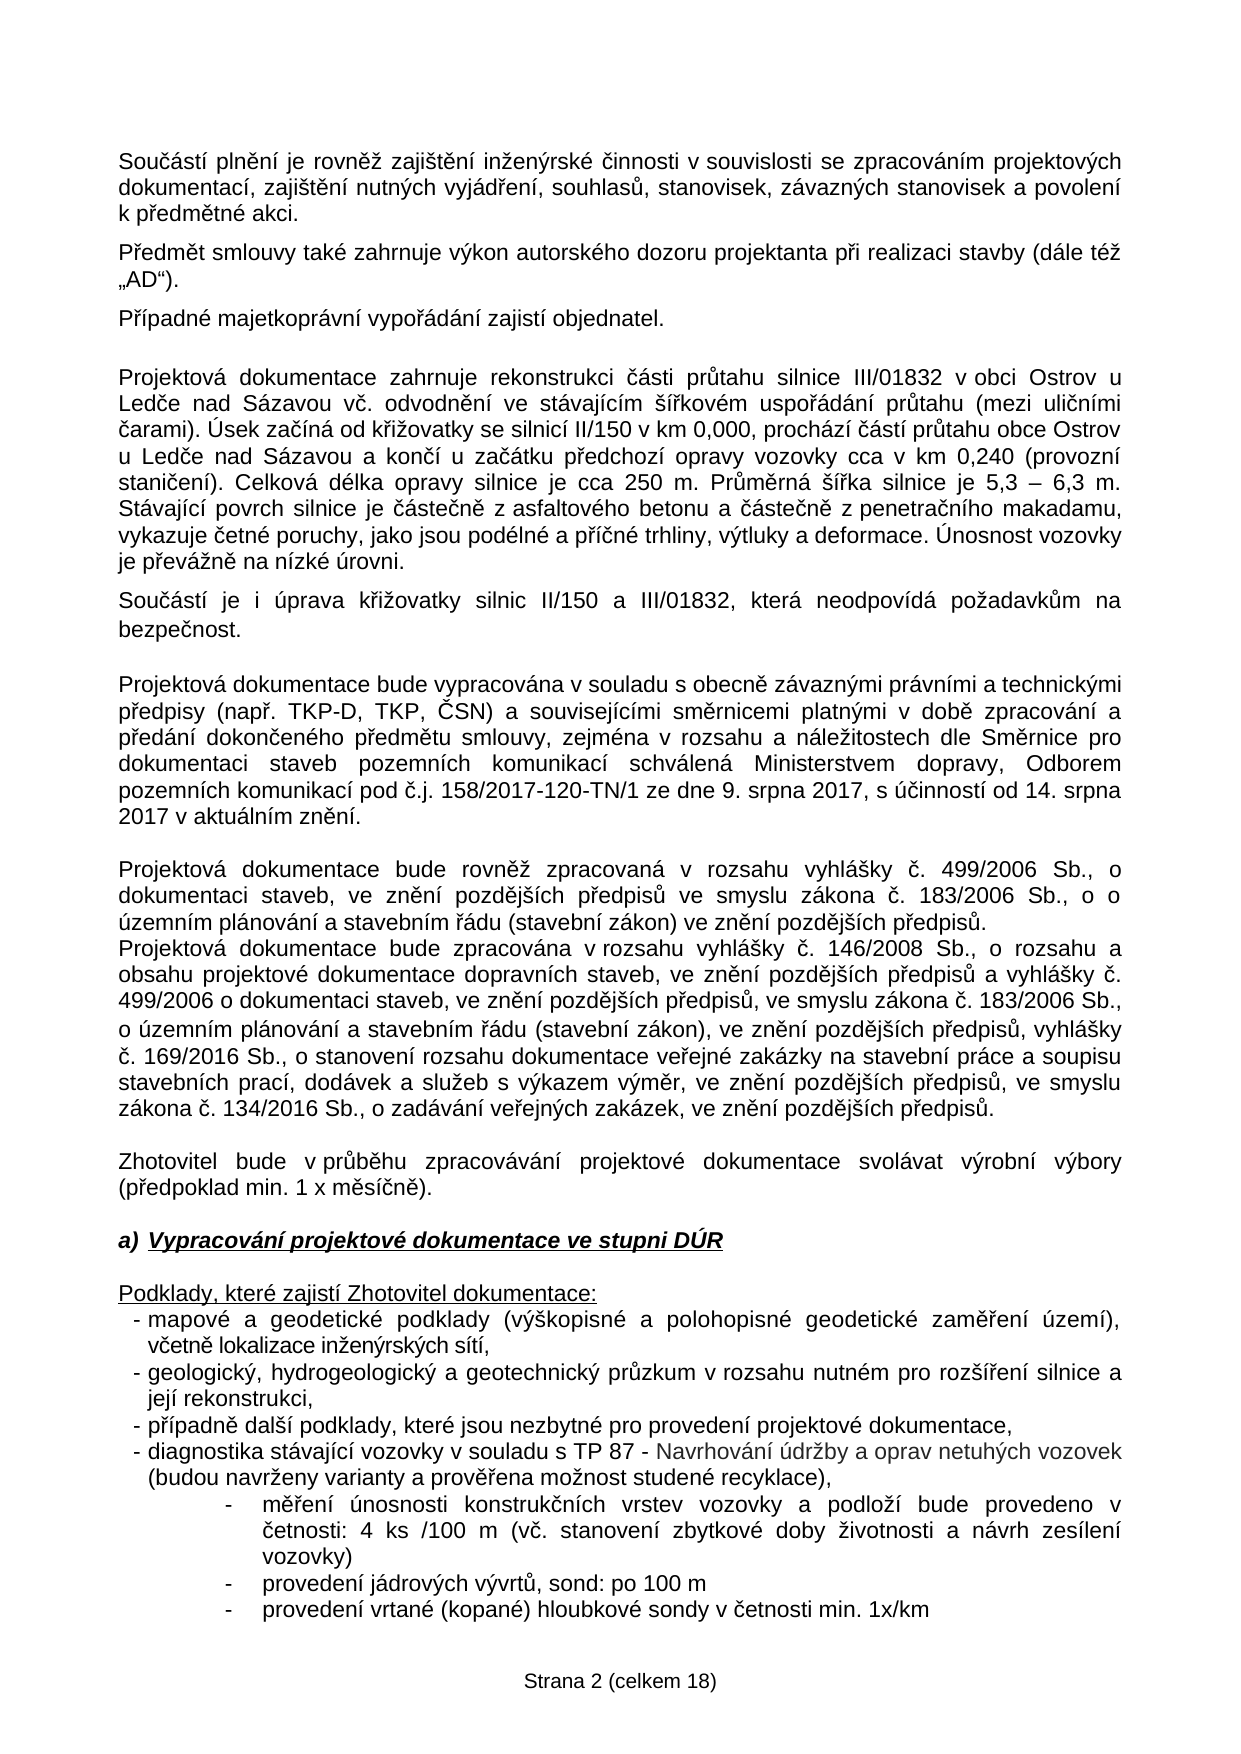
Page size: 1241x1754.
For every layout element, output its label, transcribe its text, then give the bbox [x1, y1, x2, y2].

text Projektová dokumentace zahrnuje rekonstrukci části průtahu silnice III/01832 v obci Ostrov u Ledče nad Sázavou vč. odvodnění ve stávajícím šířkovém uspořádání průtahu (mezi uličními čarami). Úsek začíná od křižovatky se silnicí II/150 v km 0,000, prochází částí průtahu obce Ostrov u Ledče nad Sázavou a končí u začátku předchozí opravy vozovky cca v km 0,240 (provozní staničení). Celková délka opravy silnice je cca 250 m. Průměrná šířka silnice je 5,3 – 6,3 m. Stávající povrch silnice je částečně z asfaltového betonu a částečně z penetračního makadamu, vykazuje četné poruchy, jako jsou podélné a příčné trhliny, výtluky a deformace. Únosnost vozovky je převážně na nízké úrovni. [118, 364, 1122, 574]
text Předmět smlouvy také zahrnuje výkon autorského dozoru projektanta při realizaci stavby (dále též „AD“). [118, 239, 1122, 292]
list diagnostika stávající vozovky v souladu s TP 87 - Navrhování údržby a oprav netuhých vozovek (budou navrženy varianty a prověřena možnost studené recyklace), [133, 1438, 1122, 1491]
list mapové a geodetické podklady (výškopisné a polohopisné geodetické zaměření území), včetně lokalizace inženýrských sítí, [133, 1306, 1122, 1359]
text Součástí plnění je rovněž zajištění inženýrské činnosti v souvislosti se zpracováním projektových dokumentací, zajištění nutných vyjádření, souhlasů, stanovisek, závazných stanovisek a povolení k předmětné akci. [118, 148, 1122, 227]
list provedení jádrových vývrtů, sond: po 100 m [224, 1570, 1122, 1596]
list geologický, hydrogeologický a geotechnický průzkum v rozsahu nutném pro rozšíření silnice a její rekonstrukci, [133, 1359, 1122, 1412]
list Součástí je i úprava křižovatky silnic II/150 a III/01832, která neodpovídá požadavkům na bezpečnost. [118, 587, 1122, 642]
text Zhotovitel bude v průběhu zpracovávání projektové dokumentace svolávat výrobní výbory (předpoklad min. 1 x měsíčně). [118, 1148, 1122, 1201]
text Podklady, které zajistí Zhotovitel dokumentace: [118, 1280, 1122, 1306]
text Projektová dokumentace bude zpracována v rozsahu vyhlášky č. 146/2008 Sb., o rozsahu a obsahu projektové dokumentace dopravních staveb, ve znění pozdějších předpisů a vyhlášky č. 499/2006 o dokumentaci staveb, ve znění pozdějších předpisů, ve smyslu zákona č. 183/2006 Sb., o územním plánování a stavebním řádu (stavební zákon), ve znění pozdějších předpisů, vyhlášky č. 169/2016 Sb., o stanovení rozsahu dokumentace veřejné zakázky na stavební práce a soupisu stavebních prací, dodávek a služeb s výkazem výměr, ve znění pozdějších předpisů, ve smyslu zákona č. 134/2016 Sb., o zadávání veřejných zakázek, ve znění pozdějších předpisů. [118, 935, 1122, 1122]
list měření únosnosti konstrukčních vrstev vozovky a podloží bude provedeno v četnosti: 4 ks /100 m (vč. stanovení zbytkové doby životnosti a návrh zesílení vozovky) [224, 1491, 1122, 1570]
list Vypracování projektové dokumentace ve stupni DÚR [118, 1227, 1122, 1253]
list případně další podklady, které jsou nezbytné pro provedení projektové dokumentace, [133, 1412, 1122, 1438]
text Případné majetkoprávní vypořádání zajistí objednatel. [118, 304, 1122, 331]
list provedení vrtané (kopané) hloubkové sondy v četnosti min. 1x/km [224, 1596, 1122, 1622]
text Projektová dokumentace bude vypracována v souladu s obecně závaznými právními a technickými předpisy (např. TKP-D, TKP, ČSN) a souvisejícími směrnicemi platnými v době zpracování a předání dokončeného předmětu smlouvy, zejména v rozsahu a náležitostech dle Směrnice pro dokumentaci staveb pozemních komunikací schválená Ministerstvem dopravy, Odborem pozemních komunikací pod č.j. 158/2017-120-TN/1 ze dne 9. srpna 2017, s účinností od 14. srpna 2017 v aktuálním znění. [118, 671, 1122, 829]
text Projektová dokumentace bude rovněž zpracovaná v rozsahu vyhlášky č. 499/2006 Sb., o dokumentaci staveb, ve znění pozdějších předpisů ve smyslu zákona č. 183/2006 Sb., o o územním plánování a stavebním řádu (stavební zákon) ve znění pozdějších předpisů. [118, 856, 1122, 935]
